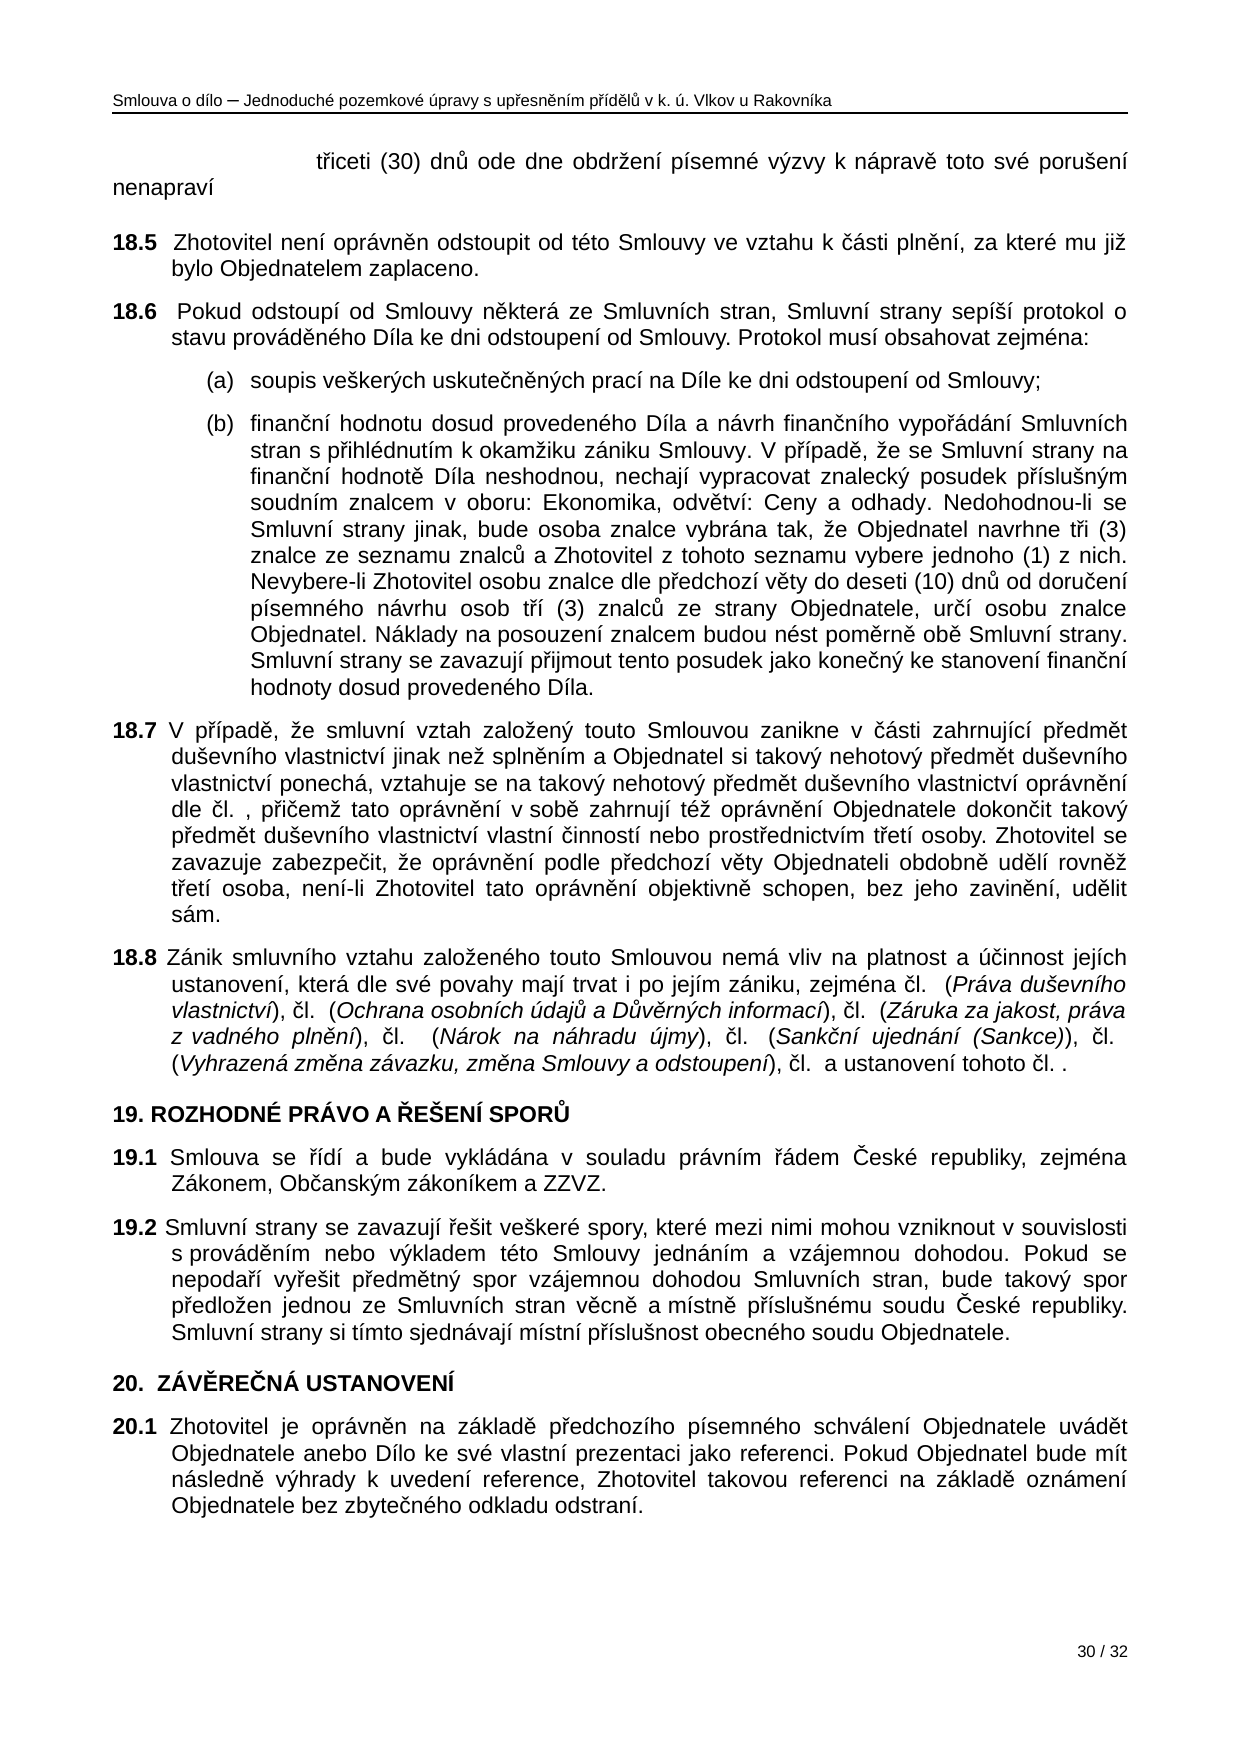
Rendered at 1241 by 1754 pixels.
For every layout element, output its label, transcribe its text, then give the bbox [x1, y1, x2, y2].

text 18.6 Pokud odstoupí od Smlouvy některá ze Smluvních stran, Smluvní strany sepíší protokol o stavu prováděného Díla ke dni odstoupení od Smlouvy. Protokol musí obsahovat zejména: [112, 298, 1128, 351]
text třiceti (30) dnů ode dne obdržení písemné výzvy k nápravě toto své porušení nenapraví [112, 148, 1128, 200]
text 18.5 Zhotovitel není oprávněn odstoupit od této Smlouvy ve vztahu k části plnění, za které mu již bylo Objednatelem zaplaceno. [112, 228, 1128, 281]
text 20.1 Zhotovitel je oprávněn na základě předchozího písemného schválení Objednatele uvádět Objednatele anebo Dílo ke své vlastní prezentaci jako referenci. Pokud Objednatel bude mít následně výhrady k uvedení reference, Zhotovitel takovou referenci na základě oznámení Objednatele bez zbytečného odkladu odstraní. [112, 1413, 1128, 1519]
text 19.1 Smlouva se řídí a bude vykládána v souladu právním řádem České republiky, zejména Zákonem, Občanským zákoníkem a ZZVZ. [112, 1144, 1128, 1197]
list soupis veškerých uskutečněných prací na Díle ke dni odstoupení od Smlouvy; [206, 367, 1128, 393]
text 19. Rozhodné právo a řešení sporů [112, 1101, 1128, 1127]
text 18.7 V případě, že smluvní vztah založený touto Smlouvou zanikne v části zahrnující předmět duševního vlastnictví jinak než splněním a Objednatel si takový nehotový předmět duševního vlastnictví ponechá, vztahuje se na takový nehotový předmět duševního vlastnictví oprávnění dle čl. 11, přičemž tato oprávnění v sobě zahrnují též oprávnění Objednatele dokončit takový předmět duševního vlastnictví vlastní činností nebo prostřednictvím třetí osoby. Zhotovitel se zavazuje zabezpečit, že oprávnění podle předchozí věty Objednateli obdobně udělí rovněž třetí osoba, není-li Zhotovitel tato oprávnění objektivně schopen, bez jeho zavinění, udělit sám. [112, 717, 1128, 928]
text 20. Závěrečná ustanovení [112, 1370, 1128, 1397]
text 18.8 Zánik smluvního vztahu založeného touto Smlouvou nemá vliv na platnost a účinnost jejích ustanovení, která dle své povahy mají trvat i po jejím zániku, zejména čl. 11 (Práva duševního vlastnictví), čl. 12 (Ochrana osobních údajů a Důvěrných informací), čl. 13 (Záruka za jakost, práva z vadného plnění), čl. 14 (Nárok na náhradu újmy), čl. 16 (Sankční ujednání (Sankce)), čl. 17 (Vyhrazená změna závazku, změna Smlouvy a odstoupení), čl. 18.7 a ustanovení tohoto čl. 18.8. [112, 944, 1128, 1076]
text 19.2 Smluvní strany se zavazují řešit veškeré spory, které mezi nimi mohou vzniknout v souvislosti s prováděním nebo výkladem této Smlouvy jednáním a vzájemnou dohodou. Pokud se nepodaří vyřešit předmětný spor vzájemnou dohodou Smluvních stran, bude takový spor předložen jednou ze Smluvních stran věcně a místně příslušnému soudu České republiky. Smluvní strany si tímto sjednávají místní příslušnost obecného soudu Objednatele. [112, 1213, 1128, 1345]
list finanční hodnotu dosud provedeného Díla a návrh finančního vypořádání Smluvních stran s přihlédnutím k okamžiku zániku Smlouvy. V případě, že se Smluvní strany na finanční hodnotě Díla neshodnou, nechají vypracovat znalecký posudek příslušným soudním znalcem v oboru: Ekonomika, odvětví: Ceny a odhady. Nedohodnou-li se Smluvní strany jinak, bude osoba znalce vybrána tak, že Objednatel navrhne tři (3) znalce ze seznamu znalců a Zhotovitel z tohoto seznamu vybere jednoho (1) z nich. Nevybere-li Zhotovitel osobu znalce dle předchozí věty do deseti (10) dnů od doručení písemného návrhu osob tří (3) znalců ze strany Objednatele, určí osobu znalce Objednatel. Náklady na posouzení znalcem budou nést poměrně obě Smluvní strany. Smluvní strany se zavazují přijmout tento posudek jako konečný ke stanovení finanční hodnoty dosud provedeného Díla. [206, 410, 1128, 700]
